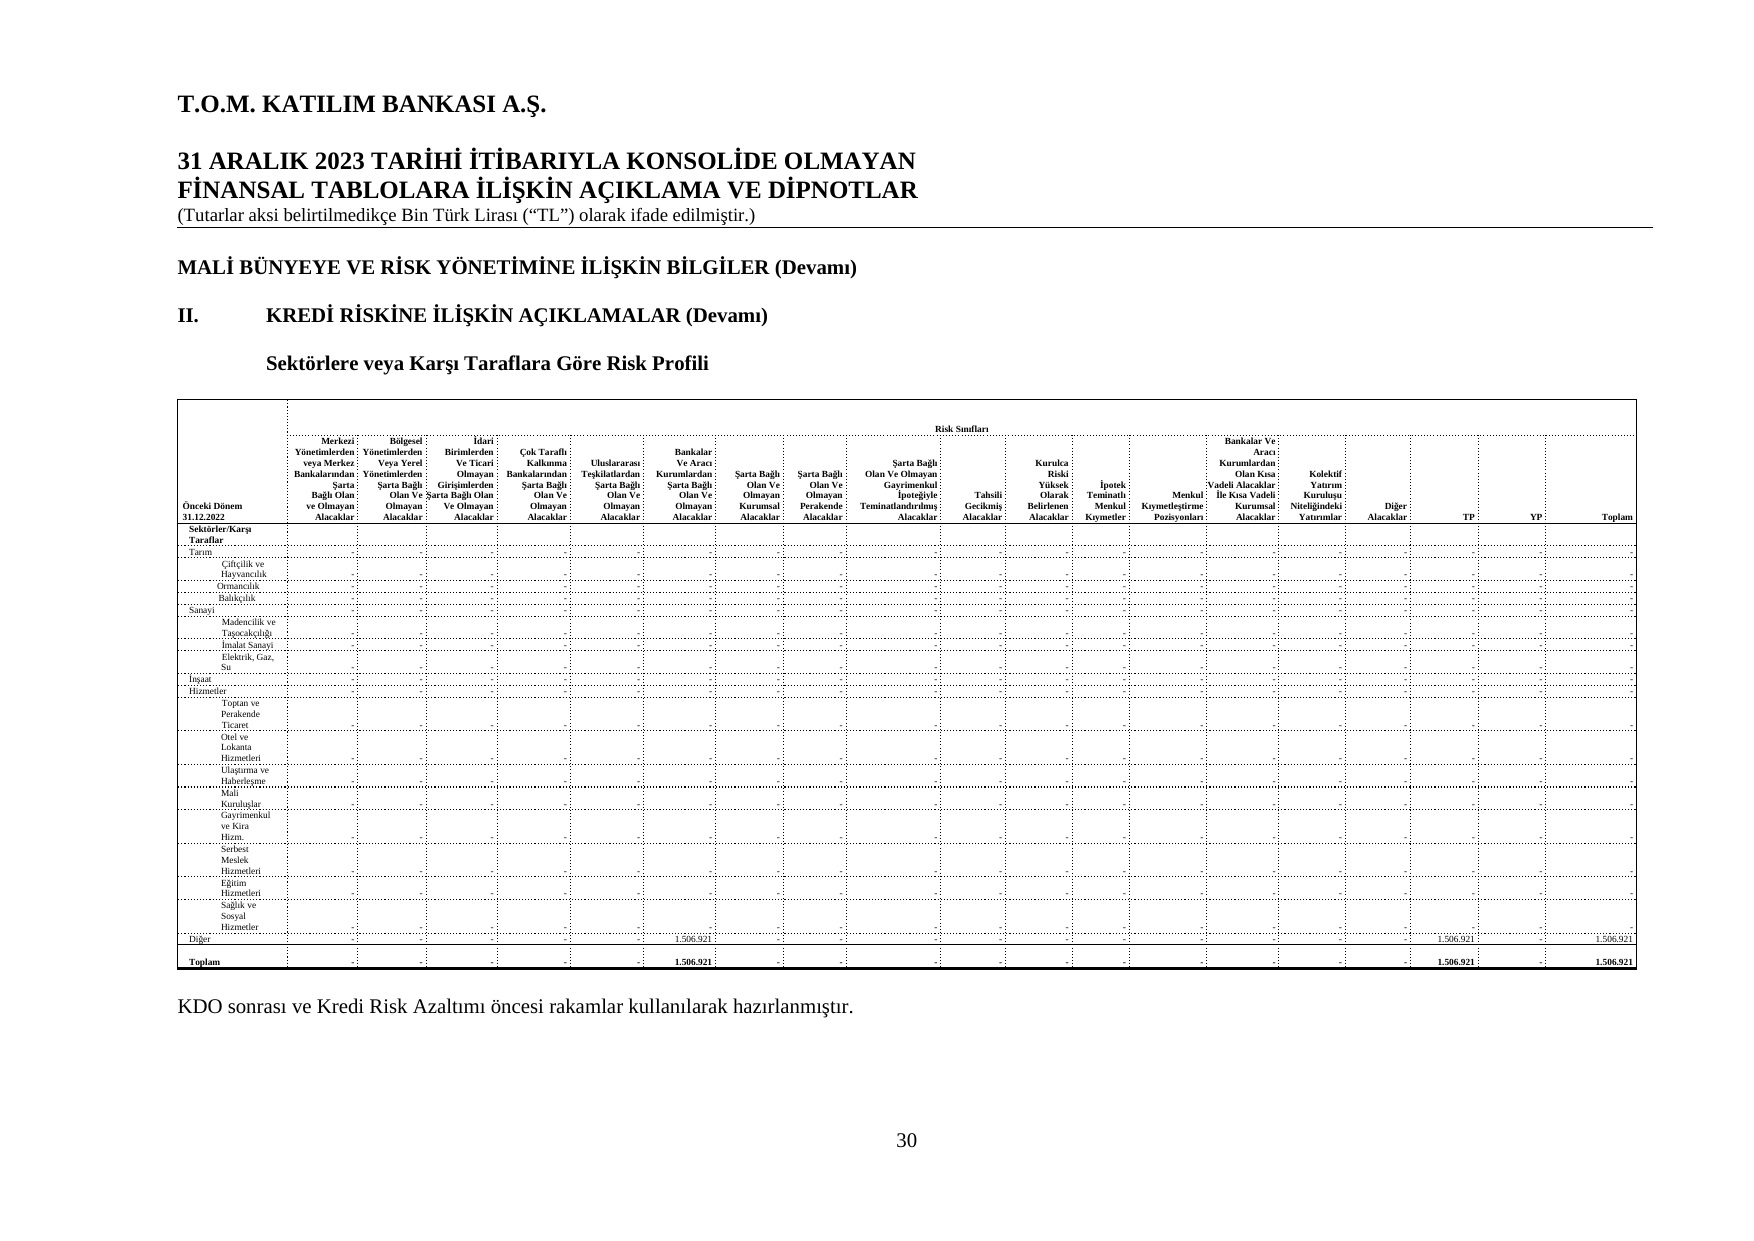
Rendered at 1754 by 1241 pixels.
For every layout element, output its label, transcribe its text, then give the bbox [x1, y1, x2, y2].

text MALİ BÜNYEYE VE RİSK YÖNETİMİNE İLİŞKİN BİLGİLER (Devamı) [177, 255, 1636, 279]
text Sektörlere veya Karşı Taraflara Göre Risk Profili [266, 351, 1636, 375]
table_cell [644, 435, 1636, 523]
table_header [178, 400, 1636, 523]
text II. KREDİ RİSKİNE İLİŞKİN AÇIKLAMALAR (Devamı) [177, 303, 1636, 327]
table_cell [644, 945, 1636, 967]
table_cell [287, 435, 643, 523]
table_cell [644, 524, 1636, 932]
text KDO sonrası ve Kredi Risk Azaltımı öncesi rakamlar kullanılarak hazırlanmıştır. [177, 994, 1636, 1018]
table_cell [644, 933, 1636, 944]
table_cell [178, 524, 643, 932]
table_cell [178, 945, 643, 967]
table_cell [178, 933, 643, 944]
